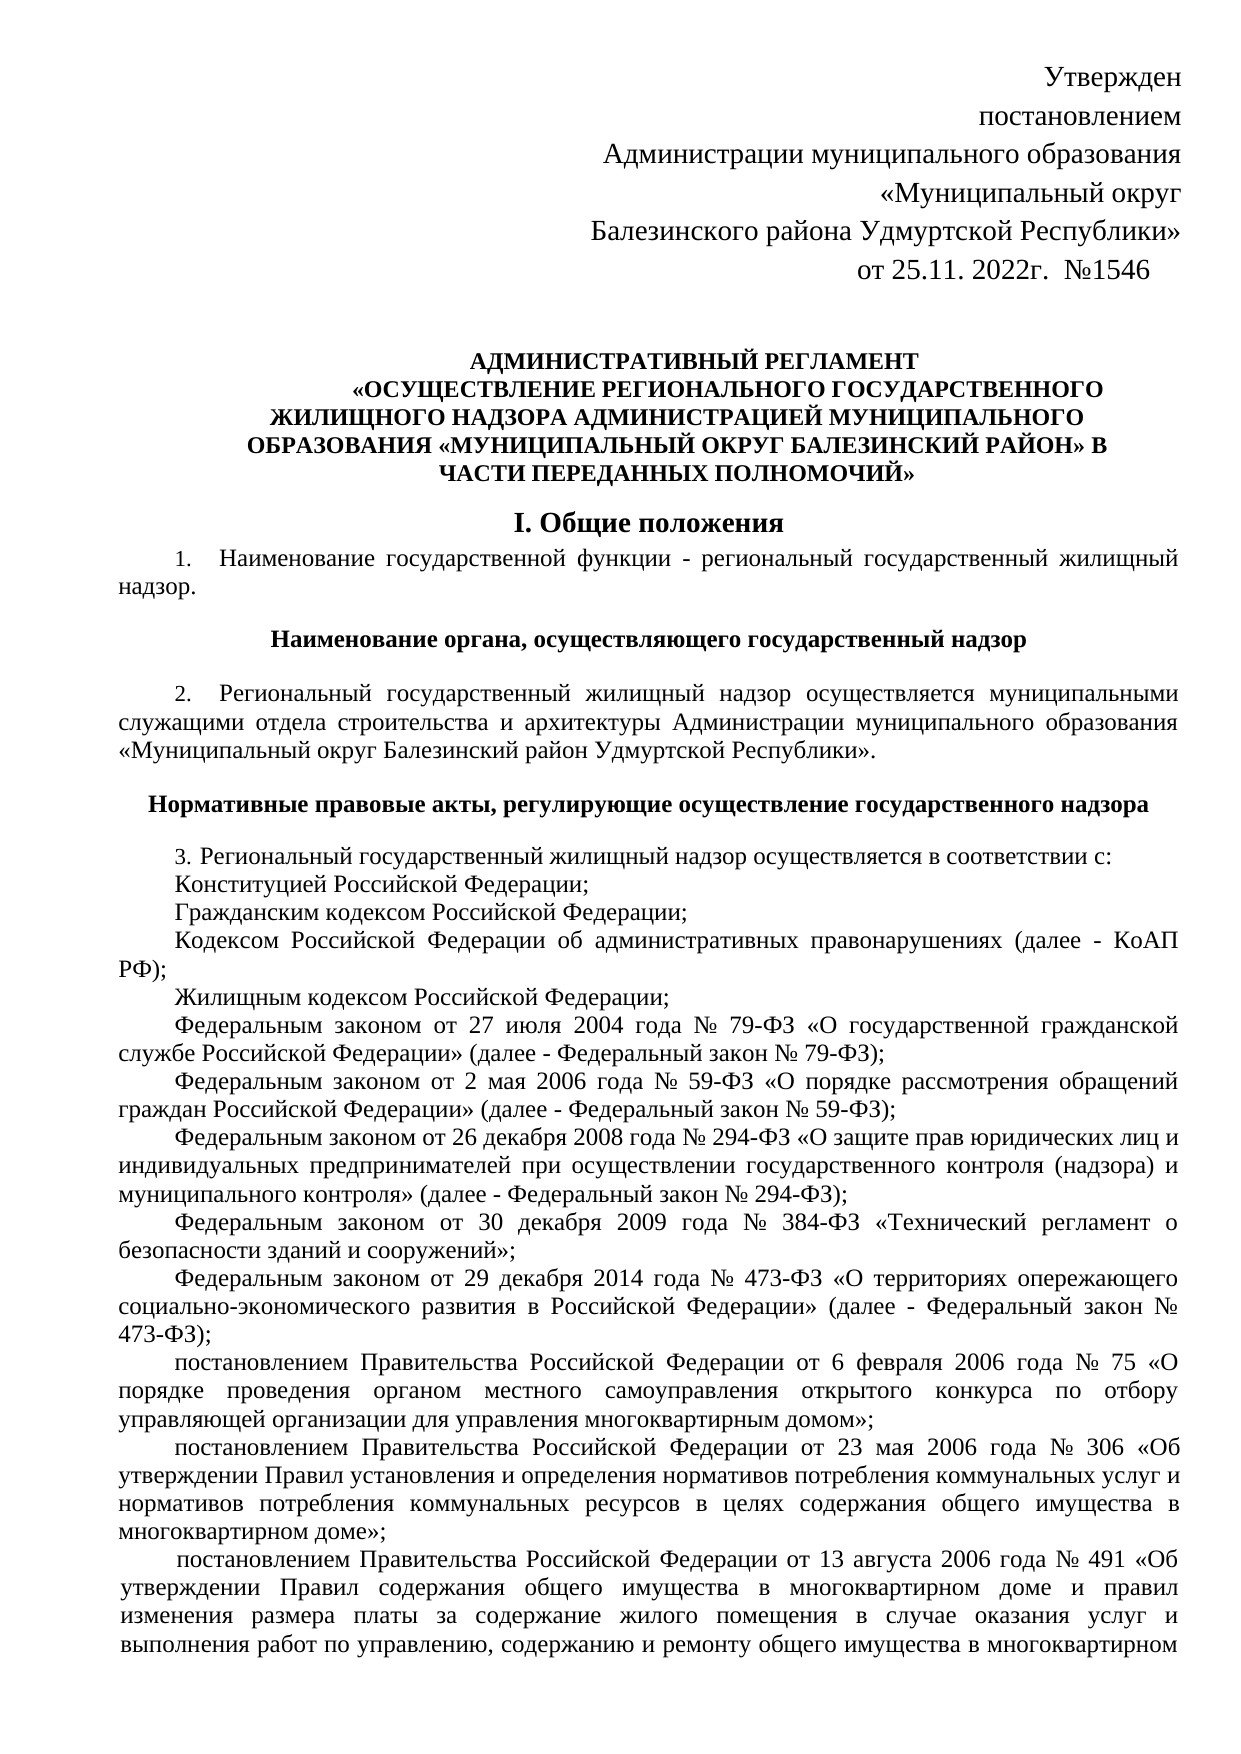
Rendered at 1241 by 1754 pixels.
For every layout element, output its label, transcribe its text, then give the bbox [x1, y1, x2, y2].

text постановлением [118, 98, 1181, 131]
text Наименование органа, осуществляющего государственный надзор [118, 624, 1179, 653]
text Федеральным законом от 29 декабря 2014 года № 473-ФЗ «О территориях опережающего социально-экономического развития в Российской Федерации» (далее - Федеральный закон № 473-ФЗ); [118, 1264, 1179, 1348]
text Федеральным законом от 2 мая 2006 года № 59-ФЗ «О порядке рассмотрения обращений граждан Российской Федерации» (далее - Федеральный закон № 59-ФЗ); [118, 1067, 1179, 1123]
list Региональный государственный жилищный надзор осуществляется в соответствии с: [118, 842, 1181, 870]
text «ОСУЩЕСТВЛЕНИЕ РЕГИОНАЛЬНОГО ГОСУДАРСТВЕННОГО ЖИЛИЩНОГО НАДЗОРА АДМИНИСТРАЦИЕЙ МУНИЦИПАЛЬНОГО ОБРАЗОВАНИЯ «МУНИЦИПАЛЬНЫЙ ОКРУГ БАЛЕЗИНСКИЙ РАЙОН» В ЧАСТИ ПЕРЕДАННЫХ ПОЛНОМОЧИЙ» [203, 375, 1150, 487]
text Кодексом Российской Федерации об административных правонарушениях (далее - КоАП РФ); [118, 926, 1179, 983]
text I. Общие положения [118, 487, 1179, 544]
text Утвержден [118, 59, 1181, 93]
text Жилищным кодексом Российской Федерации; [118, 983, 1181, 1011]
text постановлением Правительства Российской Федерации от 6 февраля 2006 года № 75 «О порядке проведения органом местного самоуправления открытого конкурса по отбору управляющей организации для управления многоквартирным домом»; [118, 1348, 1179, 1433]
text АДМИНИСТРАТИВНЫЙ РЕГЛАМЕНТ [118, 347, 1181, 375]
text Федеральным законом от 30 декабря 2009 года № 384-ФЗ «Технический регламент о безопасности зданий и сооружений»; [118, 1208, 1179, 1264]
text Федеральным законом от 26 декабря 2008 года № 294-ФЗ «О защите прав юридических лиц и индивидуальных предпринимателей при осуществлении государственного контроля (надзора) и муниципального контроля» (далее - Федеральный закон № 294-ФЗ); [118, 1123, 1179, 1208]
list Наименование государственной функции - региональный государственный жилищный надзор. [118, 544, 1179, 600]
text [120, 1545, 1179, 1658]
list Региональный государственный жилищный надзор осуществляется муниципальными служащими отдела строительства и архитектуры Администрации муниципального образования «Муниципальный округ Балезинский район Удмуртской Республики». [118, 679, 1179, 764]
text от 25.11. 2022г. №1546 [118, 252, 1181, 285]
text Балезинского района Удмуртской Республики» [118, 213, 1181, 247]
text «Муниципальный округ [118, 175, 1181, 208]
text Федеральным законом от 27 июля 2004 года № 79-ФЗ «О государственной гражданской службе Российской Федерации» (далее - Федеральный закон № 79-ФЗ); [118, 1011, 1179, 1067]
text постановлением Правительства Российской Федерации от 23 мая 2006 года № 306 «Об утверждении Правил установления и определения нормативов потребления коммунальных услуг и нормативов потребления коммунальных ресурсов в целях содержания общего имущества в многоквартирном доме»; [118, 1433, 1181, 1545]
text Конституцией Российской Федерации; [118, 870, 1181, 898]
text Администрации муниципального образования [118, 136, 1181, 170]
text Гражданским кодексом Российской Федерации; [118, 898, 1181, 926]
text Нормативные правовые акты, регулирующие осуществление государственного надзора [118, 790, 1179, 818]
